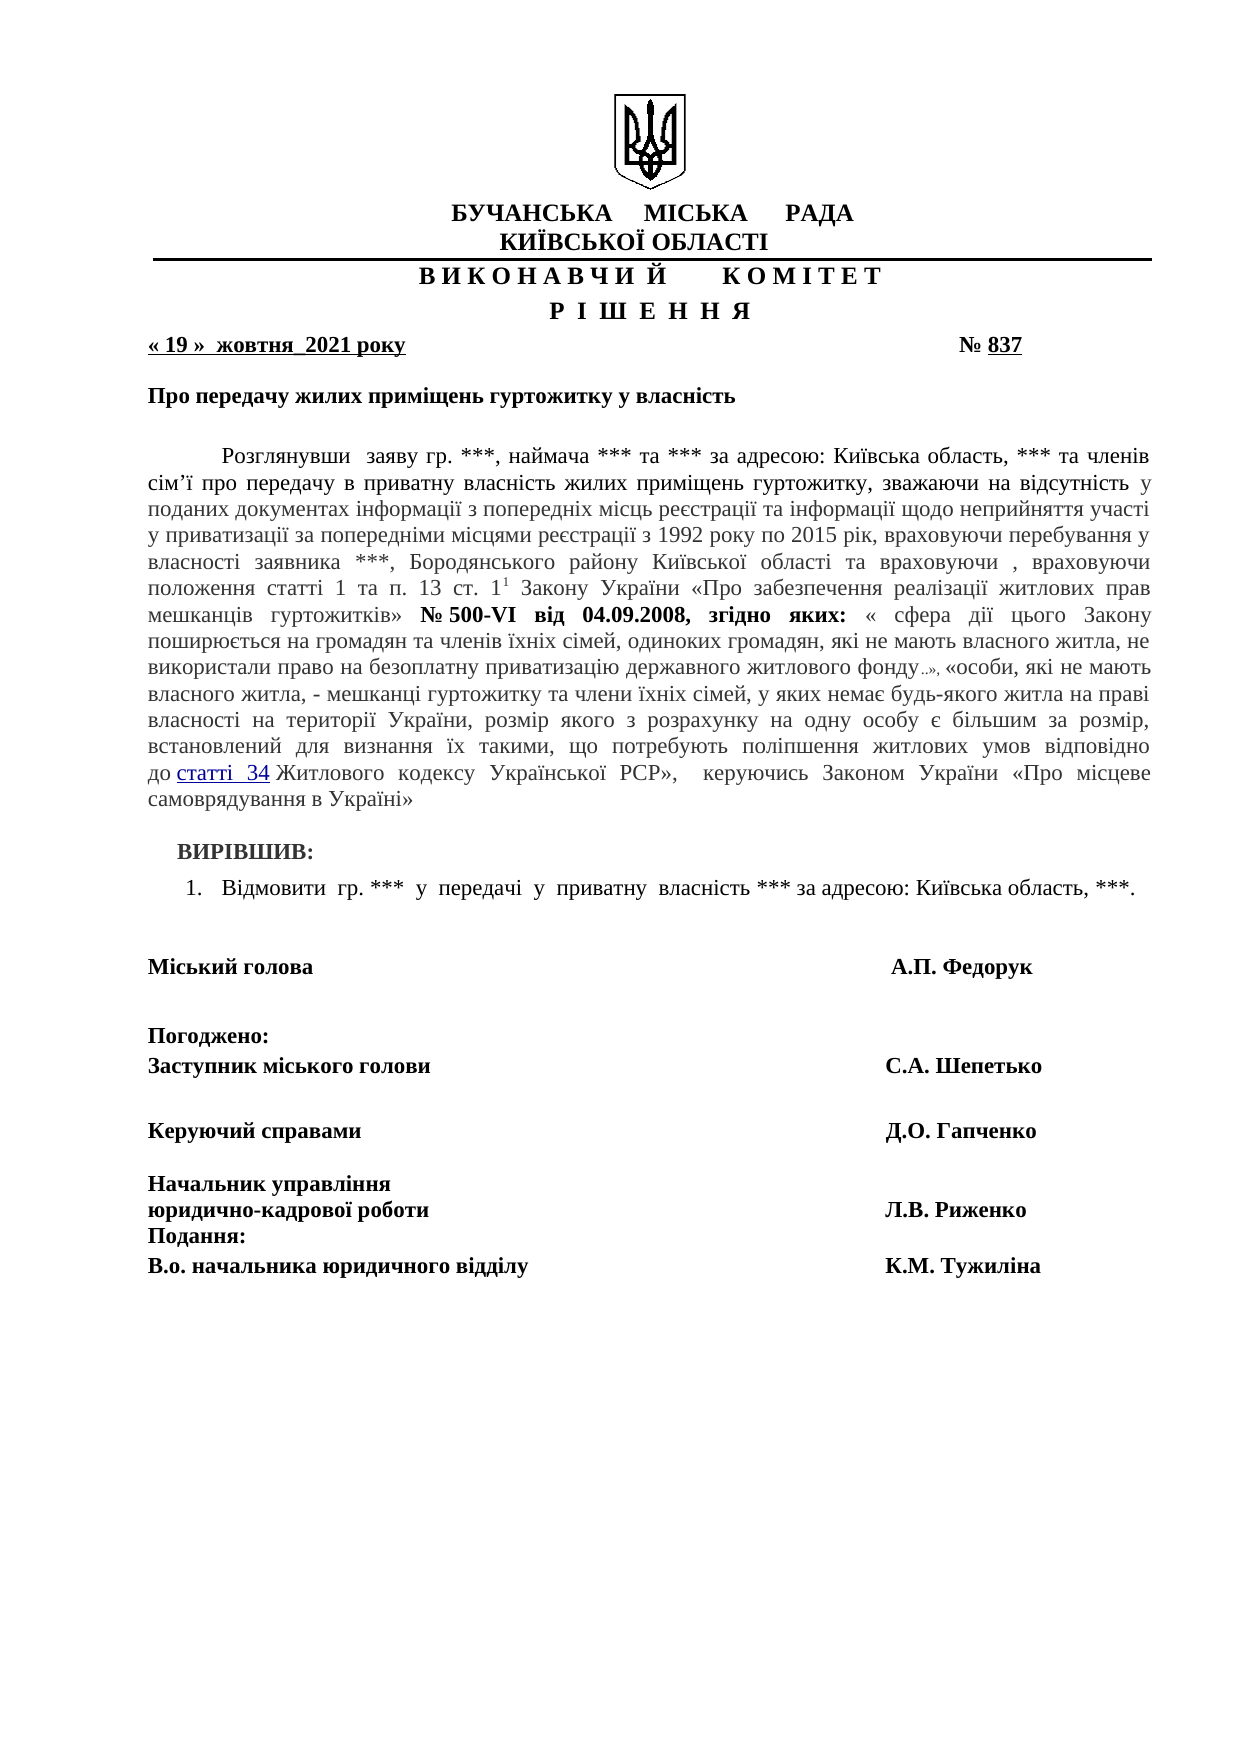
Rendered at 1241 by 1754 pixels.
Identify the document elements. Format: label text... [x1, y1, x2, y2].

text Подання: [148, 1222, 1152, 1249]
text Заступник міського голови С.А. Шепетько [148, 1052, 1152, 1078]
text Погоджено: [148, 1022, 1152, 1048]
text Про передачу жилих приміщень гуртожитку у власність [148, 382, 1152, 408]
text Міський голова А.П. Федорук [148, 953, 1152, 979]
text ВИРІВШИВ: [148, 838, 1152, 864]
text юридично-кадрової роботи Л.В. Риженко [148, 1196, 1152, 1222]
text Керуючий справами Д.О. Гапченко [148, 1117, 1152, 1143]
text В.о. начальника юридичного відділу К.М. Тужиліна [148, 1252, 1152, 1279]
subtitle В И К О Н А В Ч И Й К О М І Т Е Т [148, 261, 1152, 290]
text Начальник управління [148, 1169, 1152, 1196]
subtitle Р І Ш Е Н Н Я [148, 296, 1152, 325]
text « 19 » жовтня_2021 року № 837 [148, 331, 1152, 357]
text Розглянувши заяву гр. ***, наймача *** та *** за адресою: Київська область, *** та членів сім’ї про передачу в приватну власність жилих приміщень гуртожитку, зважаючи на відсутність у поданих документах інформації з попередніх місць реєстрації та інформації щодо неприйняття участі у приватизації за попередніми місцями реєстрації з 1992 року по 2015 рік, враховуючи перебування у власності заявника ***, Бородянського району Київської області та враховуючи , враховуючи положення статті 1 та п. 13 ст. 11 Закону України «Про забезпечення реалізації житлових прав мешканців гуртожитків» № 500-VI від 04.09.2008, згідно яких: « сфера дії цього Закону поширюється на громадян та членів їхніх сімей, одиноких громадян, які не мають власного житла, не використали право на безоплатну приватизацію державного житлового фонду..», «особи, які не мають власного житла, - мешканці гуртожитку та члени їхніх сімей, у яких немає будь-якого житла на праві власності на території України, розмір якого з розрахунку на одну особу є більшим за розмір, встановлений для визнання їх такими, що потребують поліпшення житлових умов відповідно до статті 34 Житлового кодексу Української РСР», керуючись Законом України «Про місцеве самоврядування в Україні» [148, 442, 1152, 627]
list Відмовити гр. *** у передачі у приватну власність *** за адресою: Київська область, ***. [148, 874, 1152, 900]
text БУЧАНСЬКА МІСЬКА РАДА [153, 198, 1152, 227]
subtitle КИЇВСЬКОЇ ОБЛАСТІ ПРОЕКТ [153, 227, 1152, 258]
